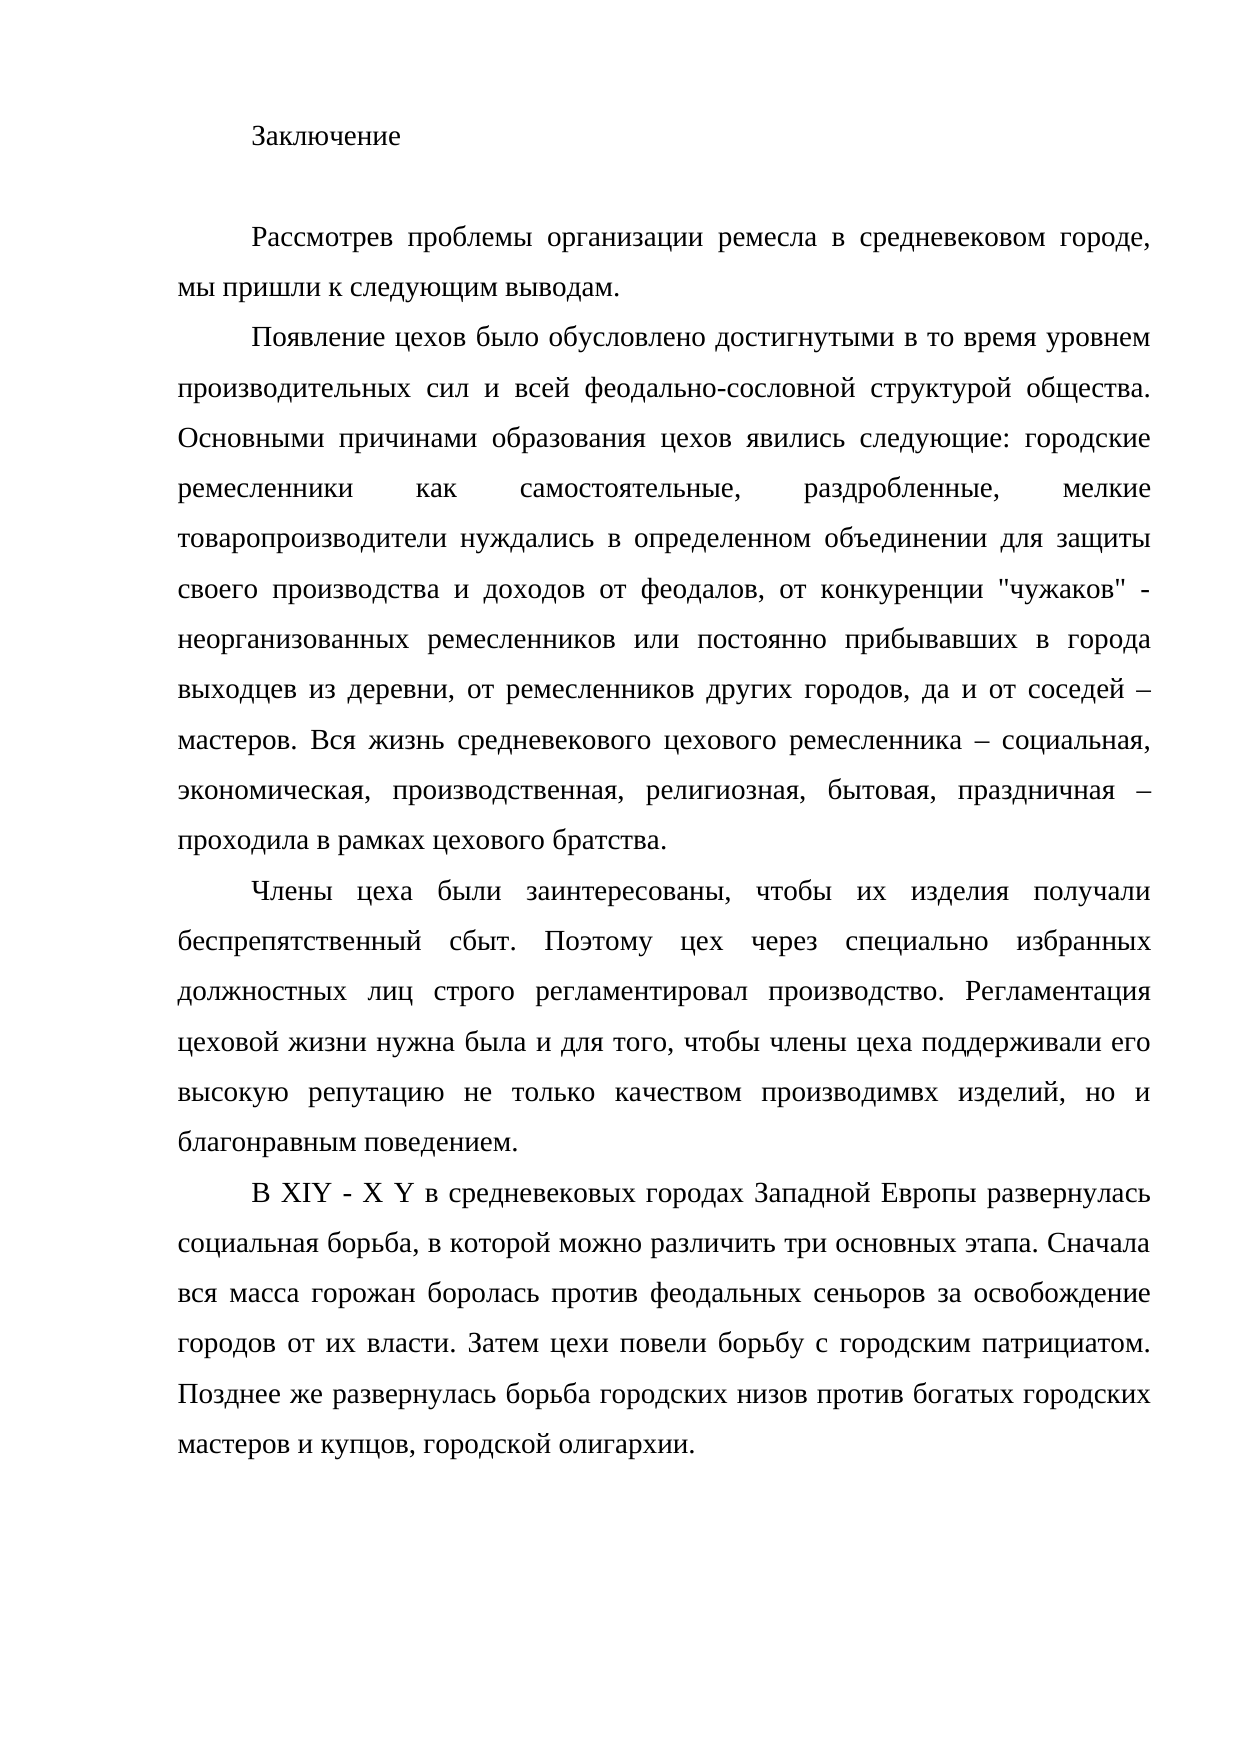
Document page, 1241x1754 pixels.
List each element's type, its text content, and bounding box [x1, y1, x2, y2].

text В ХIY - Х Y в средневековых городах Западной Европы развернулась социальная борьба, в которой можно различить три основных этапа. Сначала вся масса горожан боролась против феодальных сеньоров за освобождение городов от их власти. Затем цехи повели борьбу с городским патрициатом. Позднее же развернулась борьба городских низов против богатых городских мастеров и купцов, городской олигархии. [177, 1175, 1152, 1460]
text Рассмотрев проблемы организации ремесла в средневековом городе, мы пришли к следующим выводам. [177, 219, 1152, 303]
text Члены цеха были заинтересованы, чтобы их изделия получали беспрепятственный сбыт. Поэтому цех через специально избранных должностных лиц строго регламентировал производство. Регламентация цеховой жизни нужна была и для того, чтобы члены цеха поддерживали его высокую репутацию не только качеством производимвх изделий, но и благонравным поведением. [177, 873, 1152, 1158]
text Появление цехов было обусловлено достигнутыми в то время уровнем производительных сил и всей феодально-сословной структурой общества. Основными причинами образования цехов явились следующие: городские ремесленники как самостоятельные, раздробленные, мелкие товаропроизводители нуждались в определенном объединении для защиты своего производства и доходов от феодалов, от конкуренции "чужаков" - неорганизованных ремесленников или постоянно прибывавших в города выходцев из деревни, от ремесленников других городов, да и от соседей – мастеров. Вся жизнь средневекового цехового ремесленника – социальная, экономическая, производственная, религиозная, бытовая, праздничная – проходила в рамках цехового братства. [177, 319, 1152, 856]
text Заключение [177, 118, 1152, 152]
